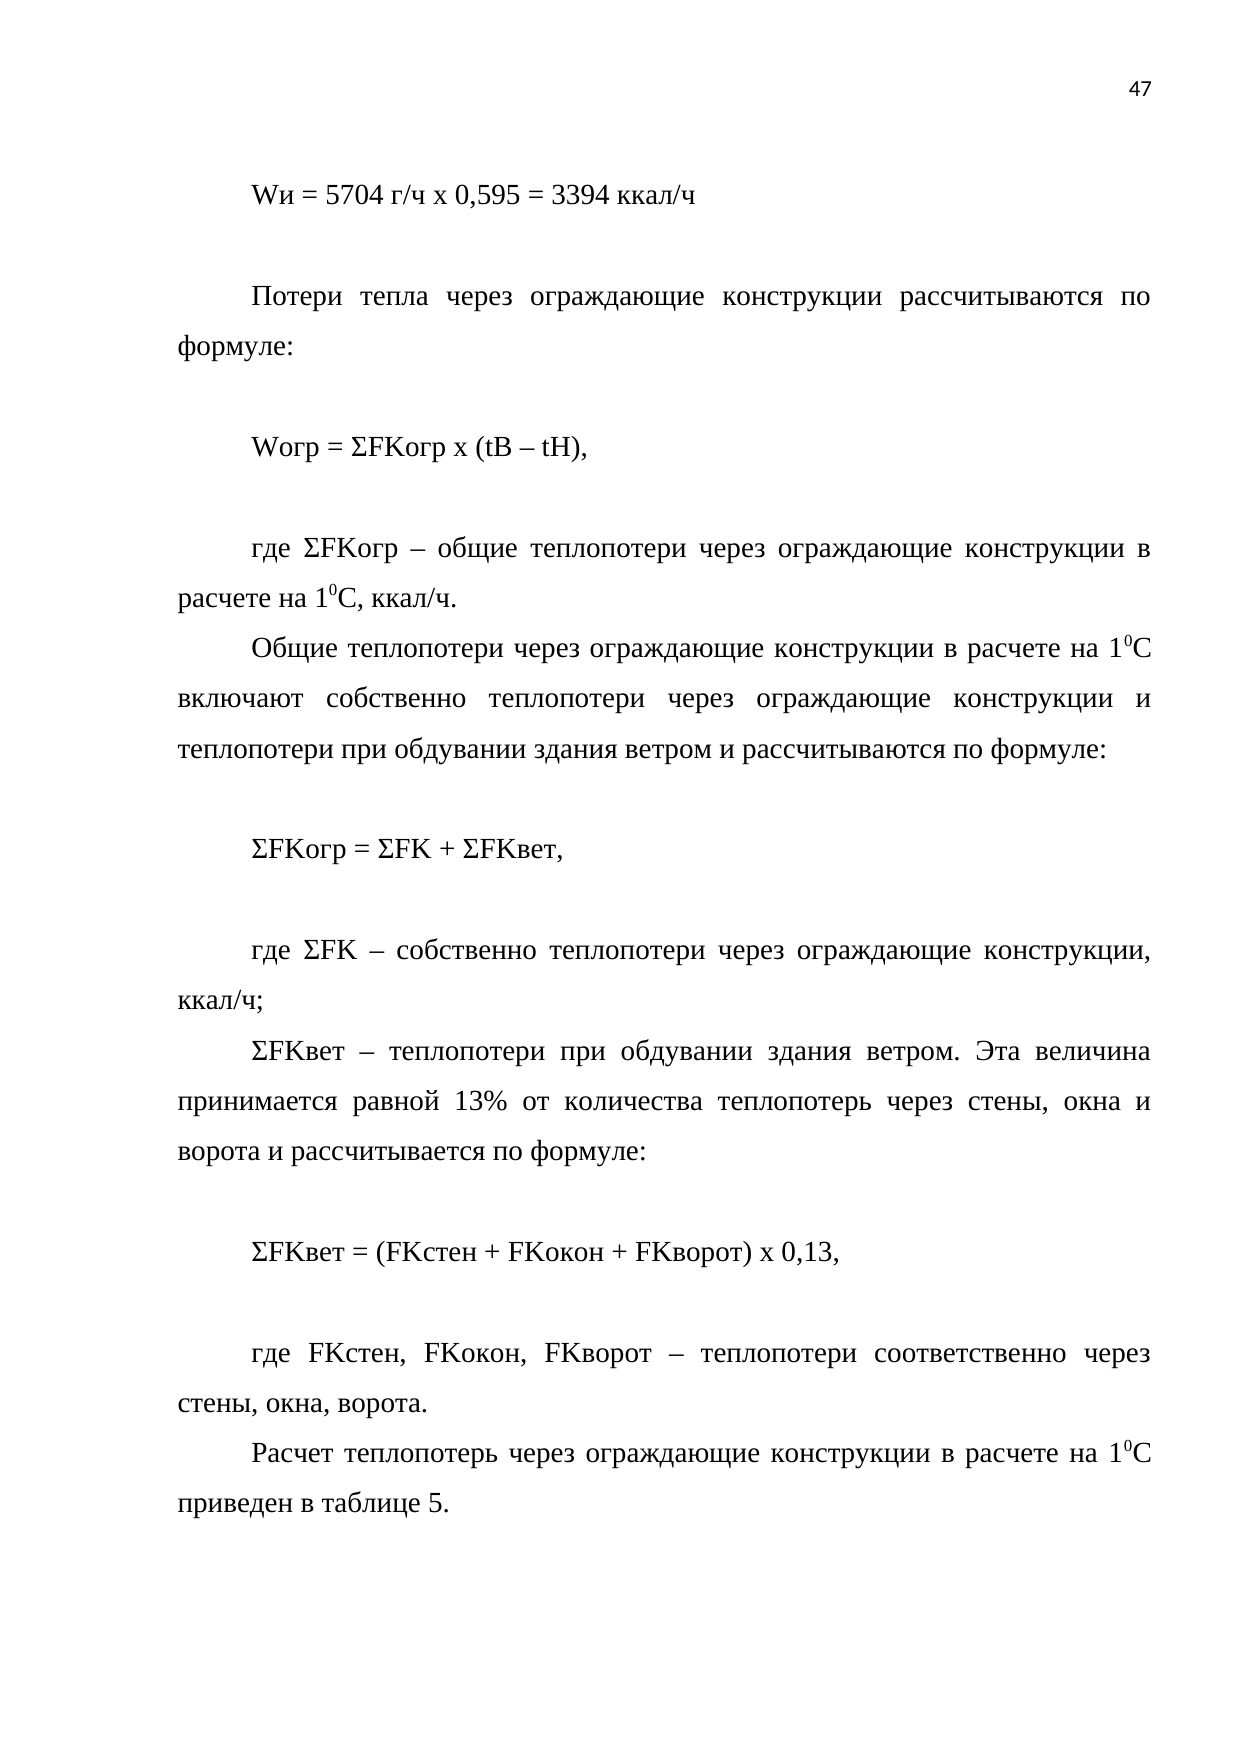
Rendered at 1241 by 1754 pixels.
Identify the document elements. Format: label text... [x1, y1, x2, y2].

text Потери тепла через ограждающие конструкции рассчитываются по формуле: [177, 278, 1152, 362]
text где ΣFKогр – общие теплопотери через ограждающие конструкции в расчете на 10С, ккал/ч. [177, 530, 1152, 613]
text Общие теплопотери через ограждающие конструкции в расчете на 10С включают собственно теплопотери через ограждающие конструкции и теплопотери при обдувании здания ветром и рассчитываются по формуле: [177, 630, 1152, 764]
text ΣFKвет = (FKстен + FKокон + FKворот) х 0,13, [177, 1234, 1152, 1268]
text Расчет теплопотерь через ограждающие конструкции в расчете на 10С приведен в таблице 5. [177, 1435, 1152, 1519]
text ΣFKогр = ΣFK + ΣFKвет, [177, 832, 1152, 865]
text Wогр = ΣFKогр х (tB – tH), [177, 429, 1152, 463]
text ΣFKвет – теплопотери при обдувании здания ветром. Эта величина принимается равной 13% от количества теплопотерь через стены, окна и ворота и рассчитывается по формуле: [177, 1033, 1152, 1167]
text где ΣFK – собственно теплопотери через ограждающие конструкции, ккал/ч; [177, 932, 1152, 1016]
text Wи = 5704 г/ч х 0,595 = 3394 ккал/ч [177, 177, 1152, 211]
text где FKстен, FKокон, FKворот – теплопотери соответственно через стены, окна, ворота. [177, 1335, 1152, 1418]
